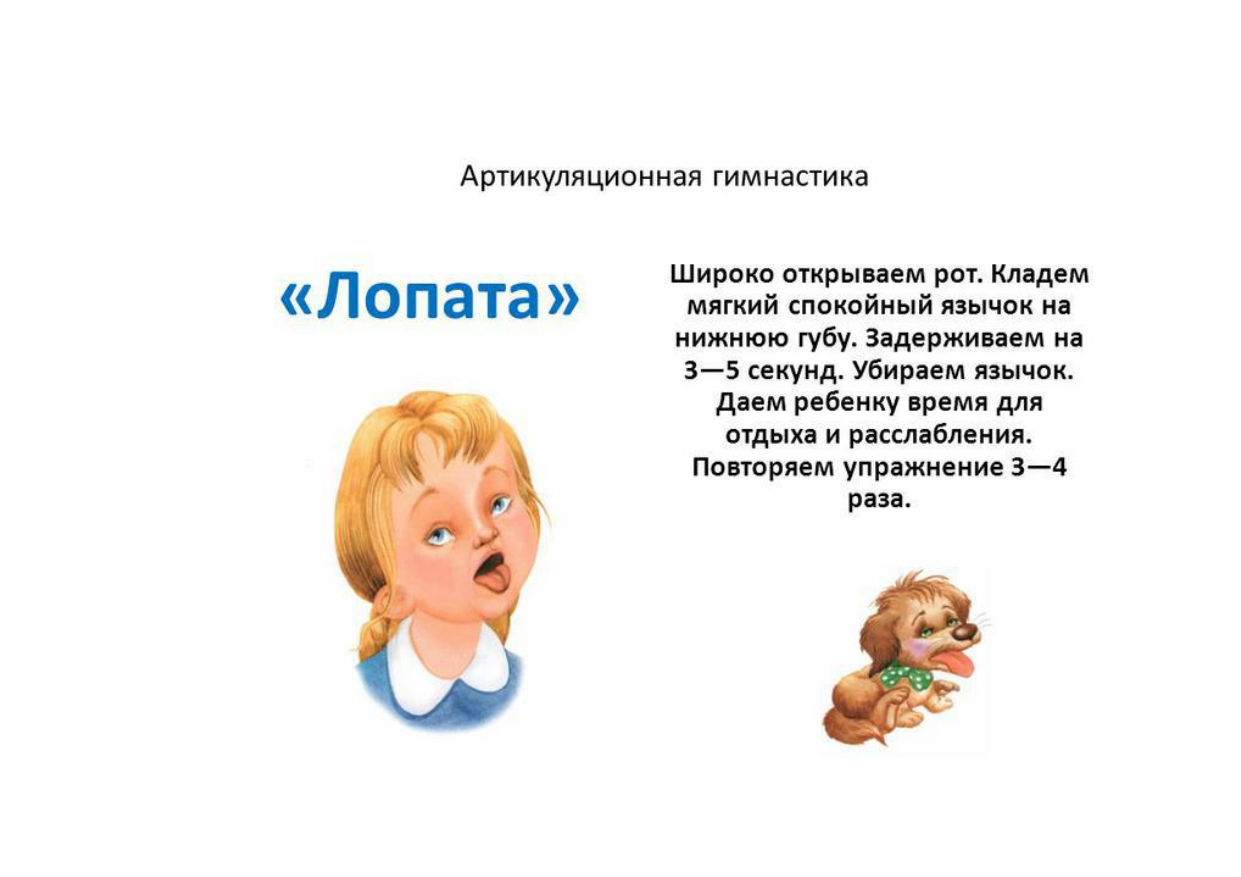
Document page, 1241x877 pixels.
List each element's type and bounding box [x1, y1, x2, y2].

picture [177, 118, 1152, 759]
